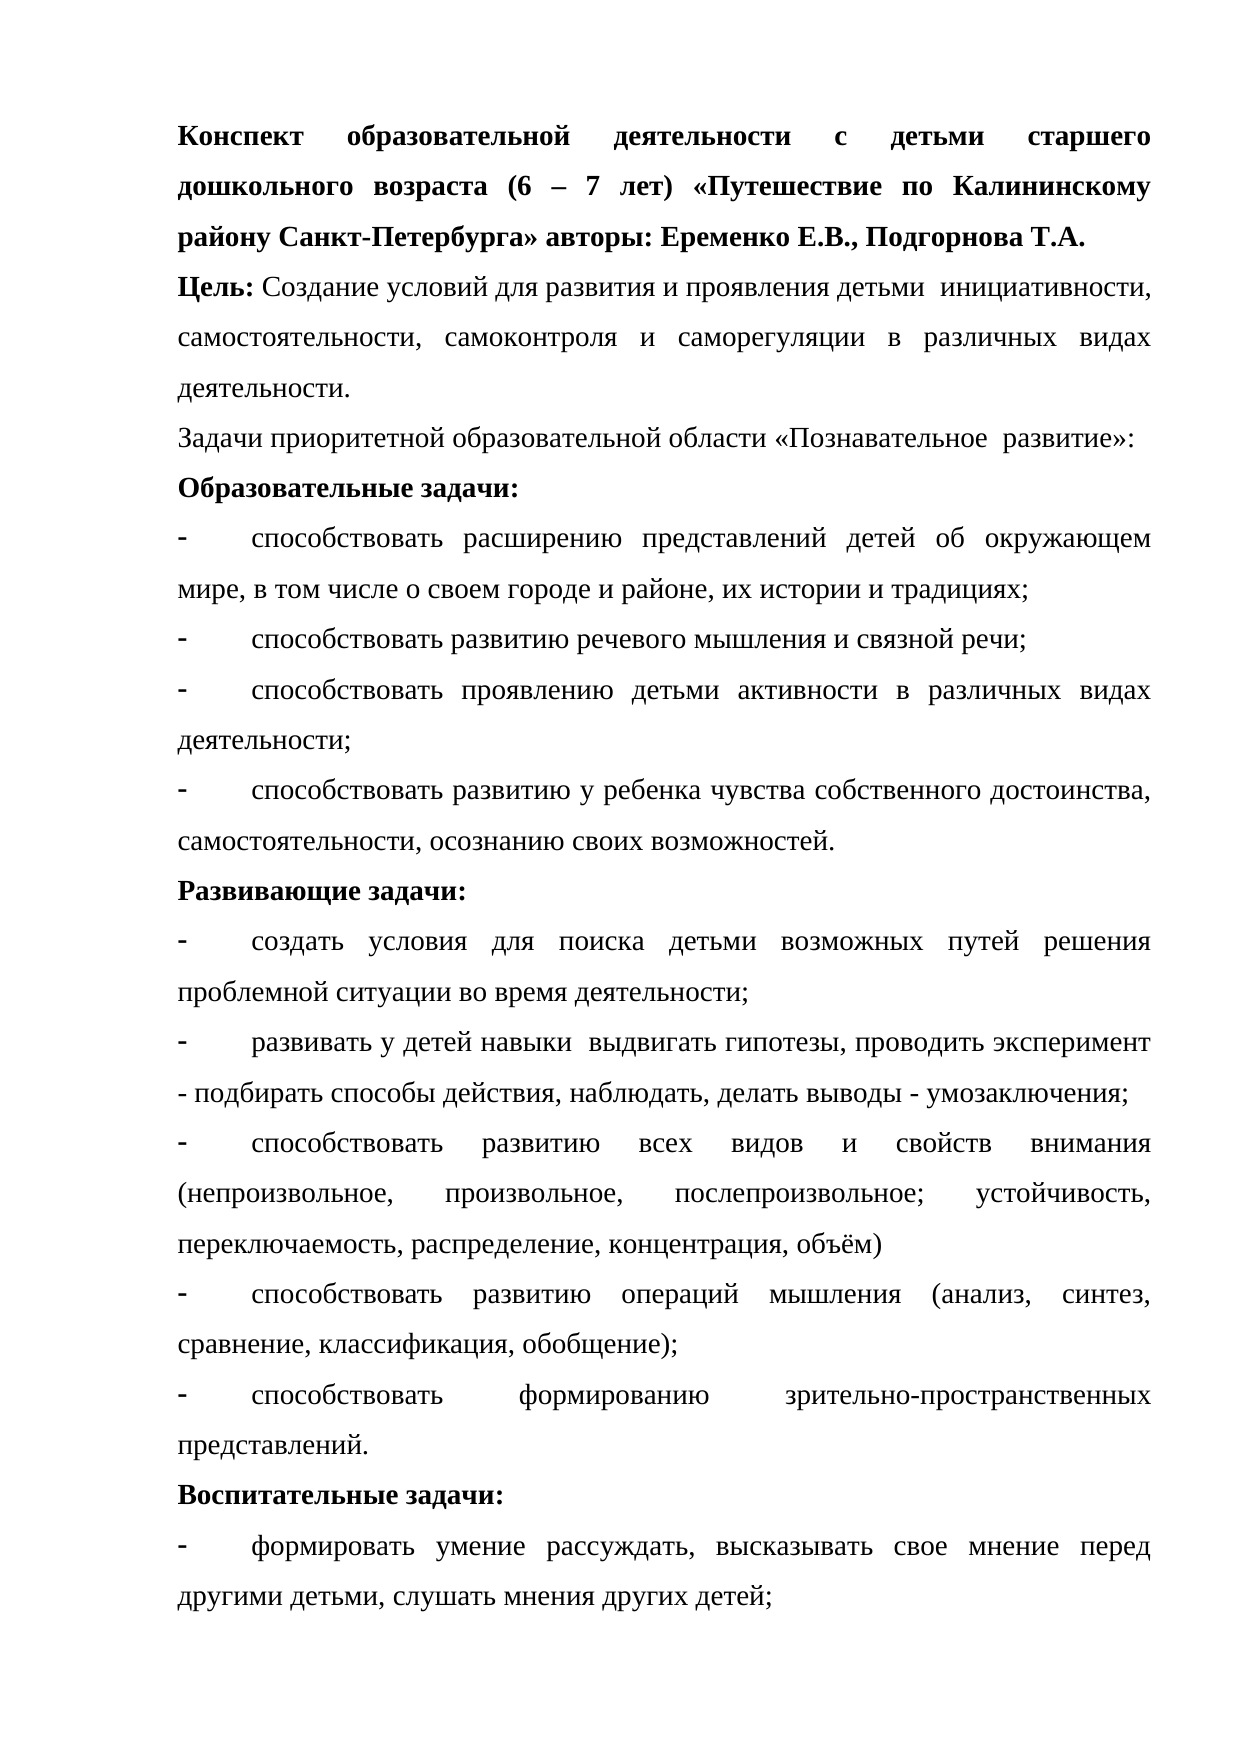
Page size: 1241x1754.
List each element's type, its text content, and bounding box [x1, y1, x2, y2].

list способствовать проявлению детьми активности в различных видах деятельности; [177, 672, 1152, 756]
list способствовать развитию у ребенка чувства собственного достоинства, самостоятельности, осознанию своих возможностей. [177, 772, 1152, 856]
list формировать умение рассуждать, высказывать свое мнение перед другими детьми, слушать мнения других детей; [177, 1528, 1152, 1612]
list способствовать формированию зрительно-пространственных представлений. [177, 1377, 1152, 1461]
list развивать у детей навыки выдвигать гипотезы, проводить эксперимент - подбирать способы действия, наблюдать, делать выводы - умозаключения; [177, 1024, 1152, 1108]
text Цель: Создание условий для развития и проявления детьми инициативности, самостоятельности, самоконтроля и саморегуляции в различных видах деятельности. [177, 269, 1152, 403]
list создать условия для поиска детьми возможных путей решения проблемной ситуации во время деятельности; [177, 923, 1152, 1007]
title способствовать развитию операций мышления (анализ, синтез, сравнение, классификация, обобщение); [177, 1276, 1152, 1360]
text Воспитательные задачи: [177, 1477, 1152, 1511]
list способствовать расширению представлений детей об окружающем мире, в том числе о своем городе и районе, их истории и традициях; [177, 521, 1152, 604]
text Образовательные задачи: [177, 470, 1152, 504]
list способствовать развитию речевого мышления и связной речи; [177, 621, 1152, 655]
text Задачи приоритетной образовательной области «Познавательное развитие»: [177, 420, 1152, 453]
text Конспект образовательной деятельности с детьми старшего дошкольного возраста (6 – 7 лет) «Путешествие по Калининскому району Санкт-Петербурга» авторы: Еременко Е.В., Подгорнова Т.А. [177, 118, 1152, 252]
list способствовать развитию всех видов и свойств внимания (непроизвольное, произвольное, послепроизвольное; устойчивость, переключаемость, распределение, концентрация, объём) [177, 1125, 1152, 1259]
text Развивающие задачи: [177, 873, 1152, 907]
